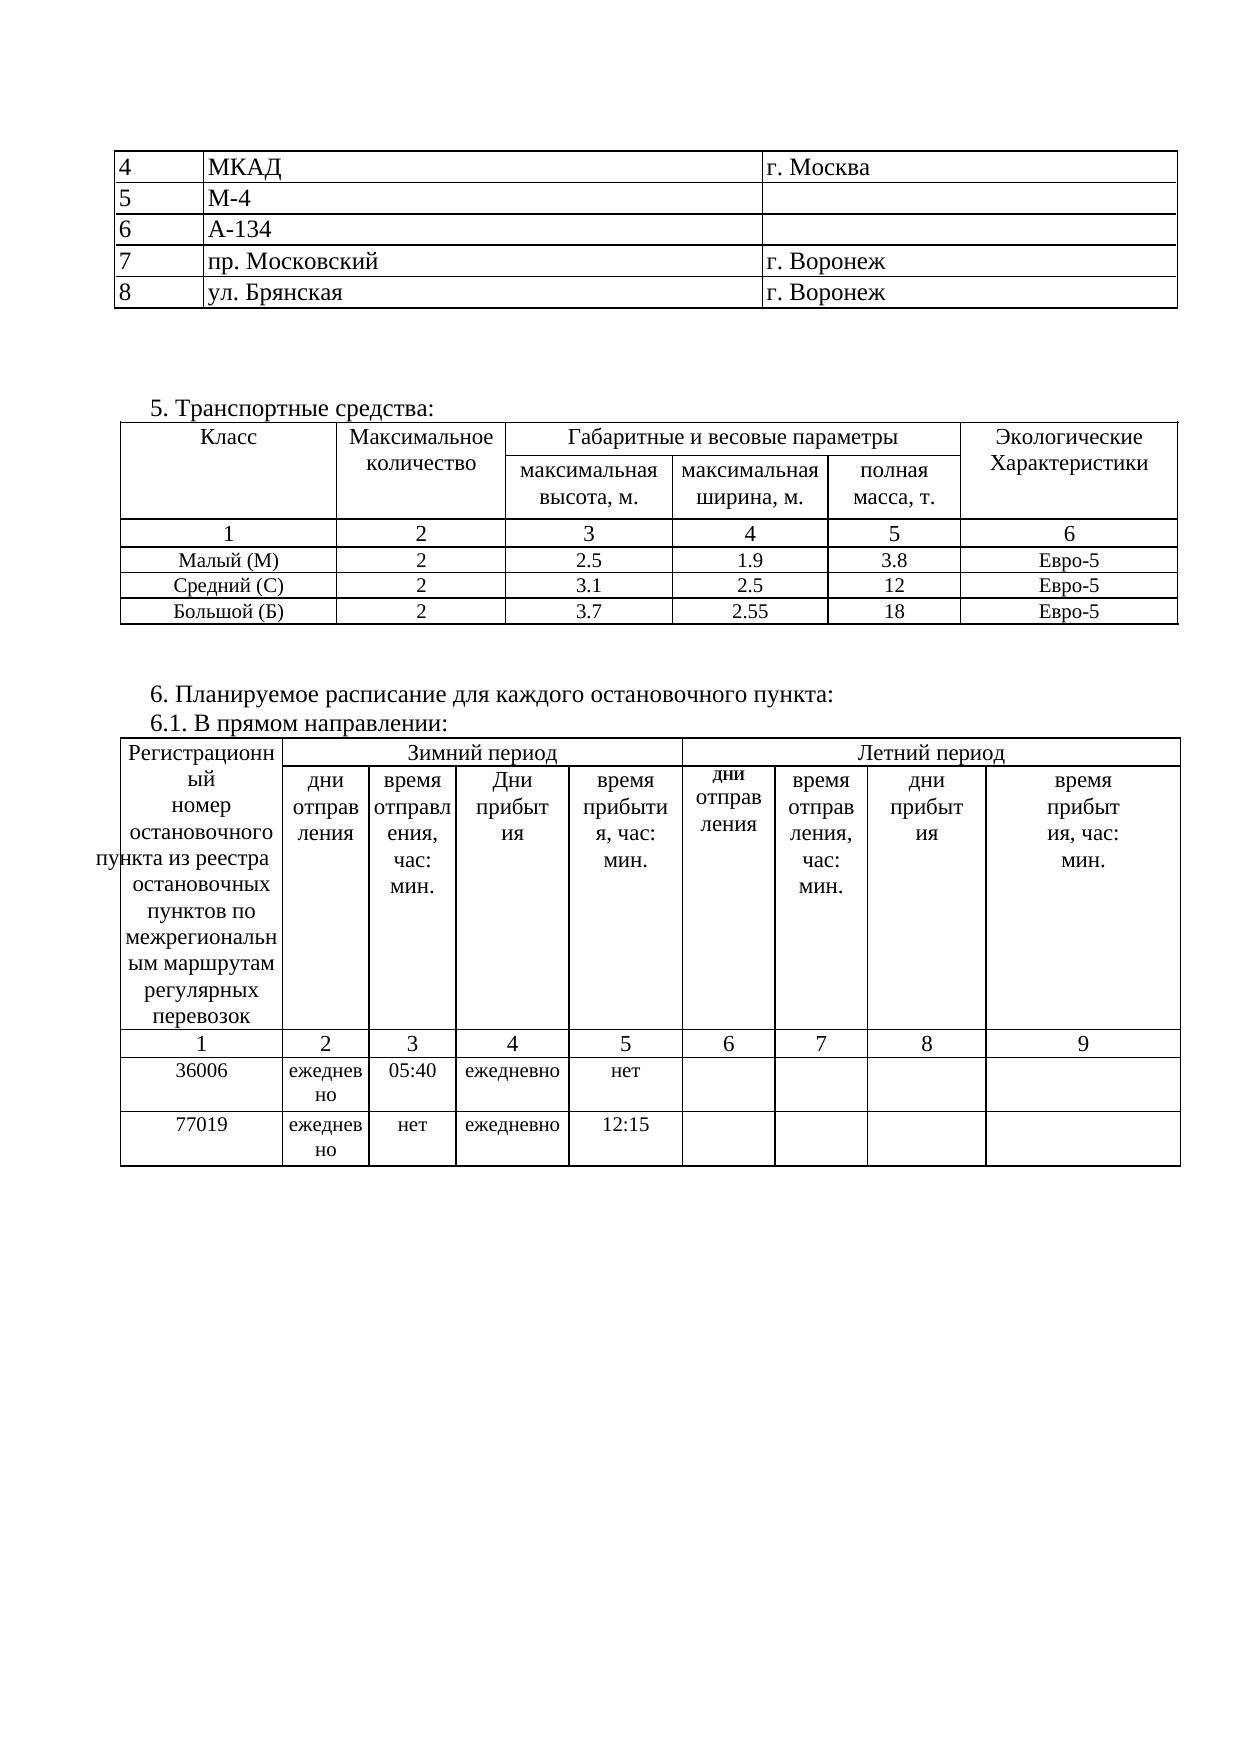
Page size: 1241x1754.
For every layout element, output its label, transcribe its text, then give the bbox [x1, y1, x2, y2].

table_header Габаритные и весовые параметры [506, 423, 960, 455]
table_cell 4 [115, 152, 203, 181]
table_cell ежедневно [457, 1058, 568, 1111]
table_cell 12 [829, 573, 960, 597]
table_cell 6 [961, 520, 1177, 546]
table_cell г. Воронеж [763, 244, 1177, 276]
table_cell пр. Московский [204, 246, 762, 276]
table_cell время отправ ления, час: мин. [776, 767, 867, 1028]
table_cell 4 [673, 520, 827, 546]
table_cell [868, 1112, 985, 1165]
table_cell максимальная ширина, м. [673, 456, 827, 518]
table_cell 2 [337, 599, 505, 623]
table_cell Большой (Б) [121, 599, 336, 623]
table_cell 6 [115, 214, 203, 244]
table_cell 2.55 [673, 599, 827, 623]
text 6.1. В прямом направлении: [150, 708, 1090, 737]
table_cell 05:40 [370, 1058, 455, 1111]
table_cell ежедневно [283, 1058, 368, 1111]
table_header Класс [121, 423, 336, 518]
table_cell дни отправ ления [283, 767, 368, 1028]
table_cell М-4 [204, 183, 762, 213]
table_cell максимальная высота, м. [506, 456, 672, 518]
table_cell ежедневно [283, 1112, 368, 1165]
table_cell [763, 181, 1177, 213]
table_cell 3.7 [506, 599, 672, 623]
table_cell 12:15 [570, 1112, 682, 1165]
table_header Максимальное количество [337, 423, 505, 518]
table_cell Евро-5 [961, 548, 1177, 572]
table_cell [763, 213, 1177, 244]
table_cell [683, 1112, 774, 1165]
table_cell 8 [115, 277, 203, 307]
table_cell 8 [868, 1030, 985, 1056]
table_cell 2 [337, 573, 505, 597]
table_cell время прибыт ия, час: мин. [987, 767, 1180, 1028]
table_header Регистрационный номер остановочного пункта из реестра остановочных пунктов по межрегиональным маршрутам регулярных перевозок [121, 739, 282, 1028]
table_cell 2.5 [506, 548, 672, 572]
table_cell [776, 1112, 867, 1165]
table_cell 1 [121, 1030, 282, 1056]
text 6. Планируемое расписание для каждого остановочного пункта: [150, 679, 1090, 708]
table_cell 9 [987, 1030, 1180, 1056]
table_cell ежедневно [457, 1112, 568, 1165]
table_cell А-134 [204, 215, 762, 244]
table_cell [683, 1058, 774, 1111]
table_header Экологические Характеристики [961, 423, 1177, 518]
table_cell ДНИ отправ ления [683, 767, 774, 1028]
table_cell 3.8 [829, 548, 960, 572]
text 5. Транспортные средства: [150, 393, 1090, 421]
table_cell г. Москва [763, 152, 1177, 181]
table_cell 2 [337, 520, 505, 546]
table_cell 3 [506, 520, 672, 546]
table_cell нет [570, 1058, 682, 1111]
table_cell Дни прибыт ия [457, 767, 568, 1028]
table_cell 1 [121, 520, 336, 546]
table_cell Евро-5 [961, 573, 1177, 597]
table_cell 36006 [121, 1058, 282, 1111]
table_cell г. Воронеж [763, 276, 1177, 307]
table_cell время прибыти я, час: мин. [570, 767, 682, 1028]
table_cell ул. Брянская [204, 277, 762, 307]
table_cell 7 [776, 1030, 867, 1056]
table_cell [987, 1112, 1180, 1165]
table_cell 3.1 [506, 573, 672, 597]
table_cell полная масса, т. [829, 456, 960, 518]
table_cell 3 [370, 1030, 455, 1056]
table_cell 2 [337, 548, 505, 572]
table_cell Евро-5 [961, 599, 1177, 623]
table_cell 4 [457, 1030, 568, 1056]
table_cell [868, 1058, 985, 1111]
table_cell 1.9 [673, 548, 827, 572]
table_header Летний период [683, 739, 1180, 765]
table_cell 18 [829, 599, 960, 623]
table_cell 5 [829, 520, 960, 546]
table_cell [776, 1058, 867, 1111]
table_cell 5 [115, 183, 203, 213]
table_cell МКАД [204, 152, 762, 181]
table_cell Средний (С) [121, 573, 336, 597]
table_cell 2.5 [673, 573, 827, 597]
table_cell 6 [683, 1030, 774, 1056]
table_header Зимний период [283, 739, 682, 765]
table_cell 77019 [121, 1112, 282, 1165]
table_cell дни прибыт ия [868, 767, 985, 1028]
table_cell 7 [115, 245, 203, 276]
table_cell 2 [283, 1030, 368, 1056]
table_cell 5 [570, 1030, 682, 1056]
table_cell нет [370, 1112, 455, 1165]
table_cell [987, 1058, 1180, 1111]
table_cell время отправл ения, час: мин. [370, 767, 455, 1028]
table_cell Малый (М) [121, 548, 336, 572]
